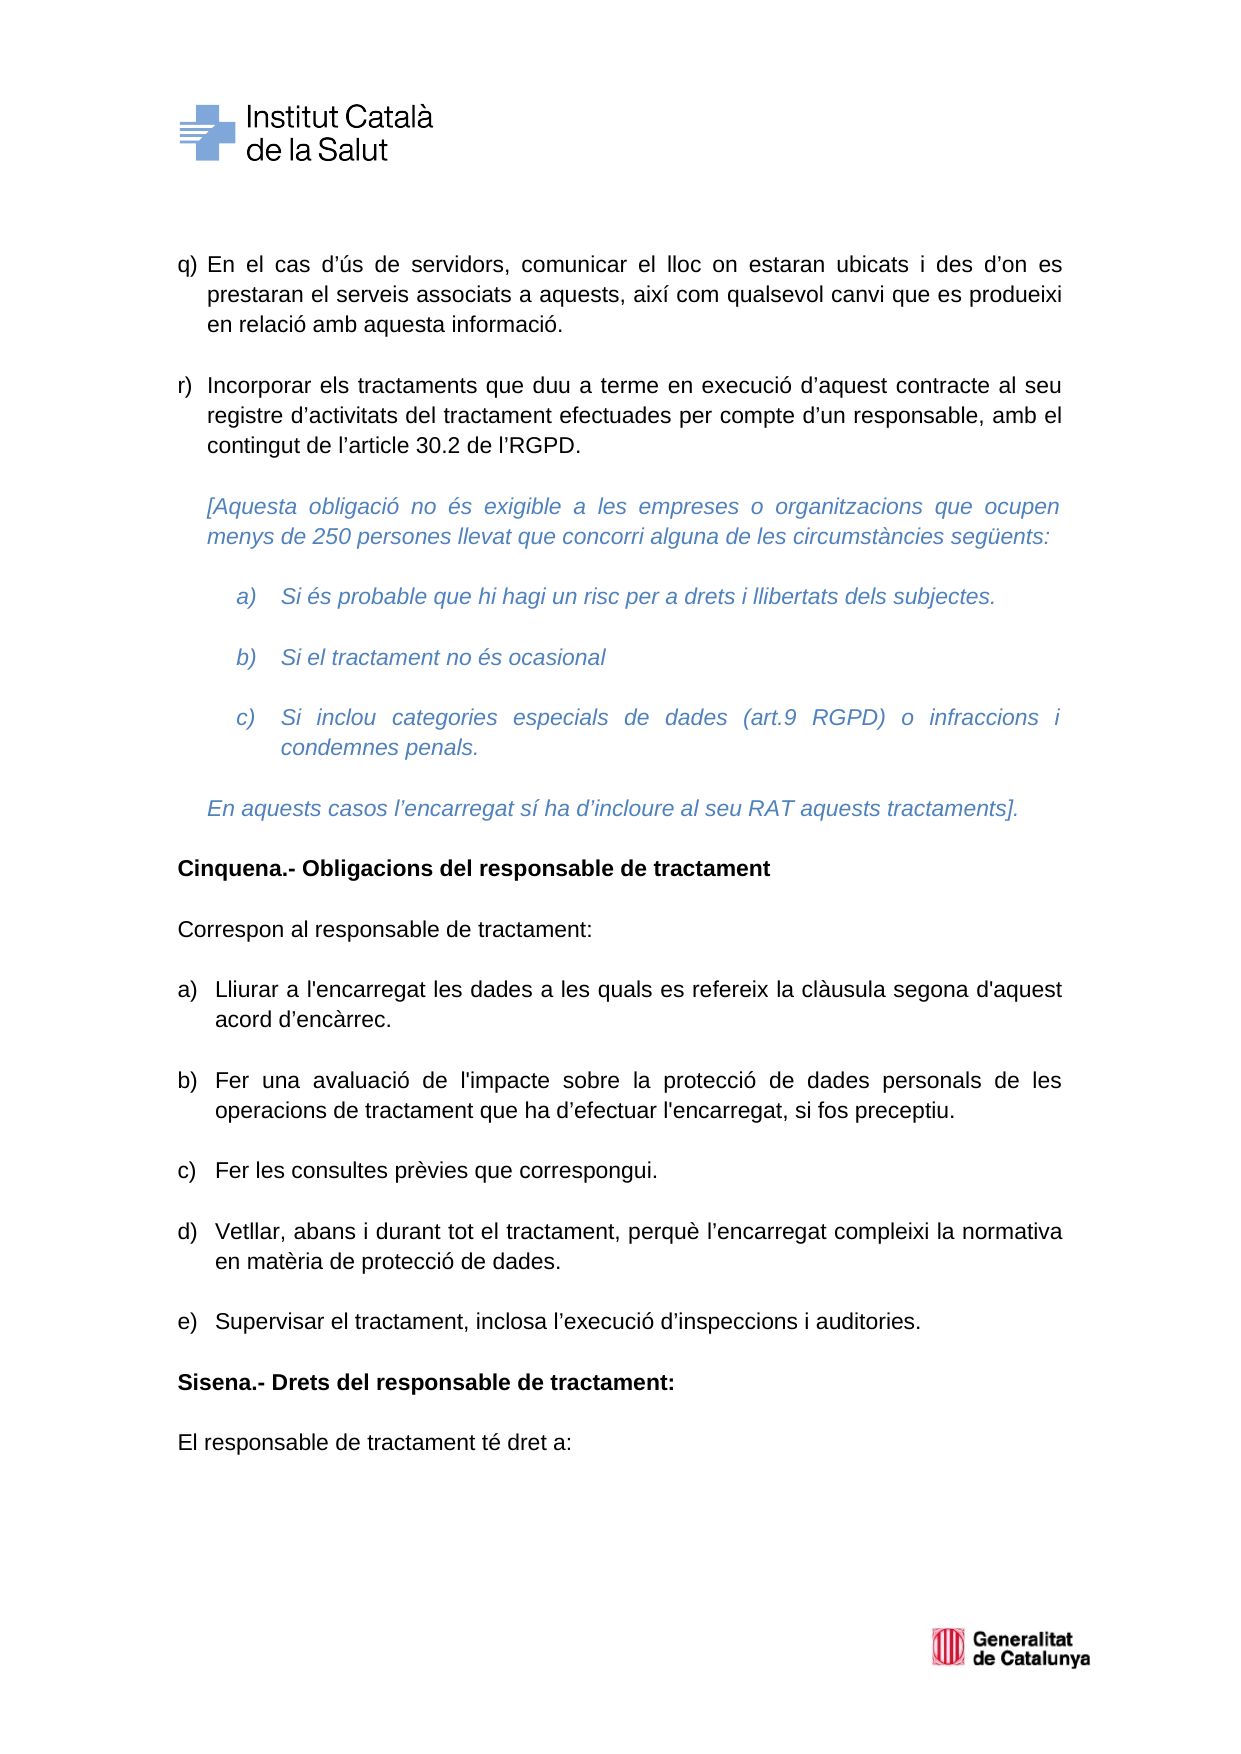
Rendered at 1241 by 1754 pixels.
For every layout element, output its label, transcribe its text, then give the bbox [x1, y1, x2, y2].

text Sisena.- Drets del responsable de tractament: [177, 1369, 1063, 1395]
list Fer una avaluació de l'impacte sobre la protecció de dades personals de les operacions de tractament que ha d’efectuar l'encarregat, si fos preceptiu. [177, 1067, 1063, 1123]
list Incorporar els tractaments que duu a terme en execució d’aquest contracte al seu registre d’activitats del tractament efectuades per compte d’un responsable, amb el contingut de l’article 30.2 de l’RGPD. [177, 372, 1063, 459]
list Si és probable que hi hagi un risc per a drets i llibertats dels subjectes. [236, 583, 1063, 610]
text El responsable de tractament té dret a: [177, 1429, 1063, 1456]
text Cinquena.- Obligacions del responsable de tractament [177, 855, 1063, 882]
text [Aquesta obligació no és exigible a les empreses o organitzacions que ocupen menys de 250 persones llevat que concorri alguna de les circumstàncies següents: [207, 493, 1063, 549]
text Correspon al responsable de tractament: [177, 916, 1063, 942]
list Supervisar el tractament, inclosa l’execució d’inspeccions i auditories. [177, 1308, 1063, 1335]
list En el cas d’ús de servidors, comunicar el lloc on estaran ubicats i des d’on es prestaran el serveis associats a aquests, així com qualsevol canvi que es produeixi en relació amb aquesta informació. [177, 251, 1063, 338]
list Si el tractament no és ocasional [236, 644, 1063, 670]
list Fer les consultes prèvies que correspongui. [177, 1157, 1063, 1184]
picture [177, 100, 437, 167]
text En aquests casos l’encarregat sí ha d’incloure al seu RAT aquests tractaments]. [207, 795, 1063, 821]
list Lliurar a l'encarregat les dades a les quals es refereix la clàusula segona d'aquest acord d’encàrrec. [177, 976, 1063, 1033]
picture [893, 1621, 1129, 1674]
list Si inclou categories especials de dades (art.9 RGPD) o infraccions i condemnes penals. [236, 704, 1063, 761]
list Vetllar, abans i durant tot el tractament, perquè l’encarregat compleixi la normativa en matèria de protecció de dades. [177, 1218, 1063, 1274]
